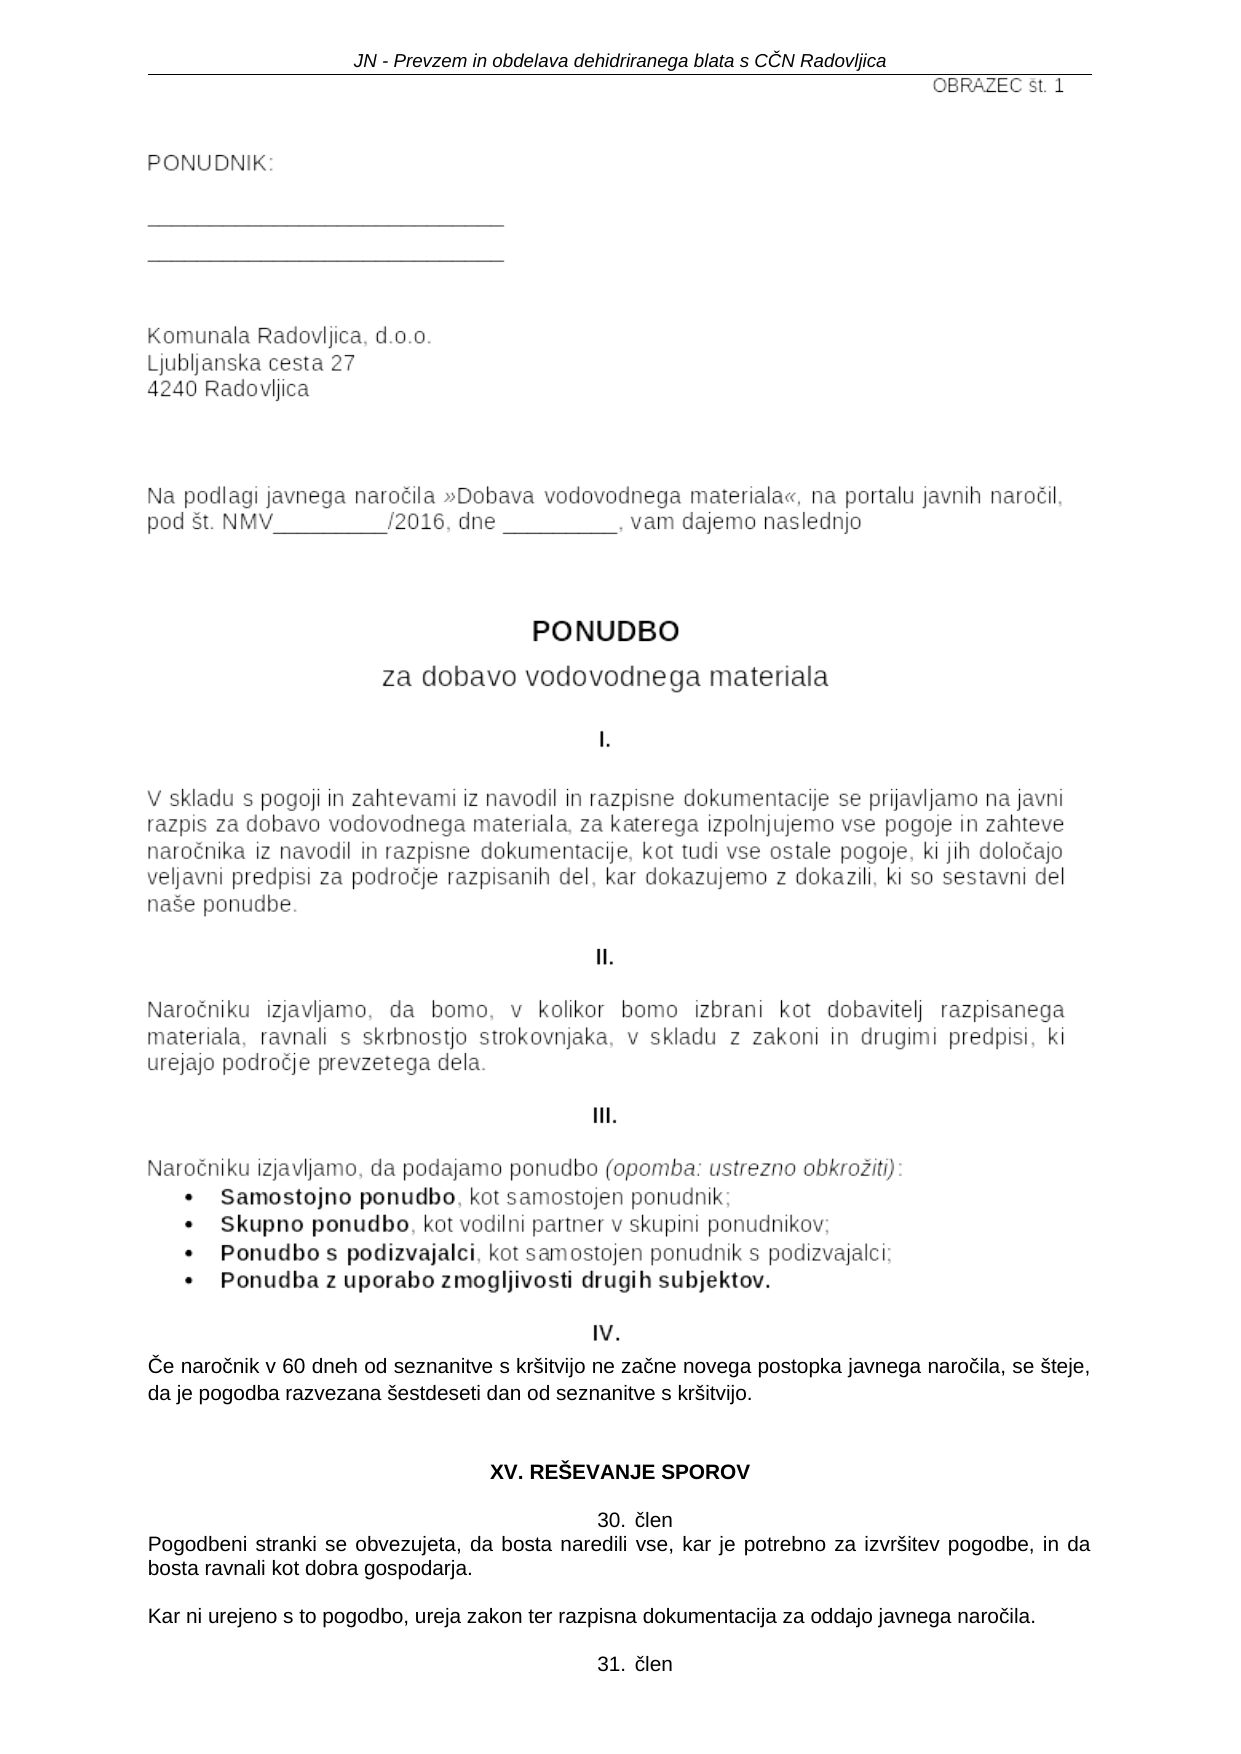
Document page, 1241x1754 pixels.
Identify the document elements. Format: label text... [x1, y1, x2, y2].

text XV. REŠEVANJE SPOROV [148, 1460, 1092, 1484]
text Pogodbeni stranki se obvezujeta, da bosta naredili vse, kar je potrebno za izvršitev pogodbe, in da bosta ravnali kot dobra gospodarja. [148, 1532, 1092, 1580]
text Če naročnik v 60 dneh od seznanitve s kršitvijo ne začne novega postopka javnega naročila, se šteje, da je pogodba razvezana šestdeseti dan od seznanitve s kršitvijo. [148, 1353, 1092, 1405]
list člen [177, 1508, 1092, 1532]
list člen [177, 1652, 1092, 1676]
text Kar ni urejeno s to pogodbo, ureja zakon ter razpisna dokumentacija za oddajo javnega naročila. [148, 1604, 1092, 1628]
